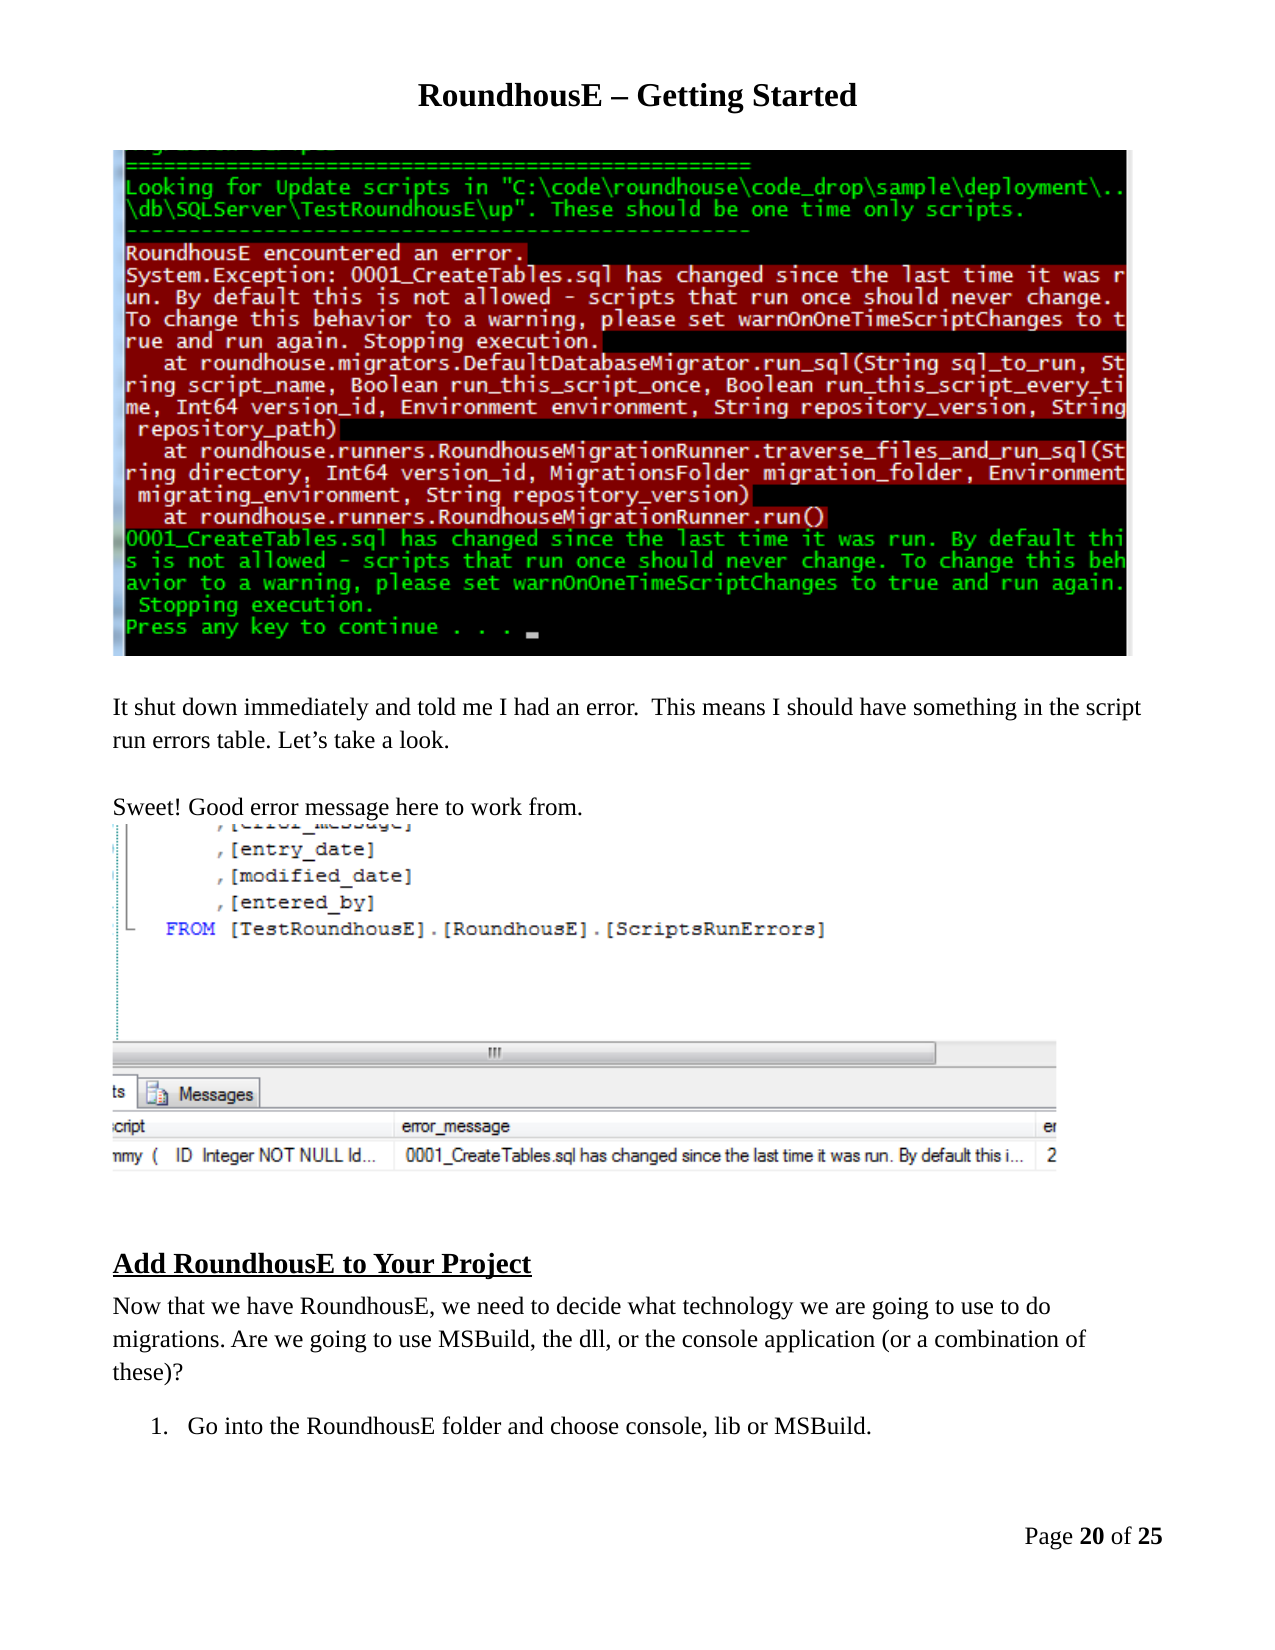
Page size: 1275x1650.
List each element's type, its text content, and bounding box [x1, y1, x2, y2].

list Sweet! Good error message here to work from. [112, 792, 1162, 820]
picture [112, 824, 1057, 1184]
text Now that we have RoundhousE, we need to decide what technology we are going to use to do migrations. Are we going to use MSBuild, the dll, or the console application (or a combination of these)? [112, 1291, 1162, 1386]
list Go into the RoundhousE folder and choose console, lib or MSBuild. [150, 1411, 1162, 1440]
picture [112, 150, 1133, 656]
subtitle Add RoundhousE to Your Project [112, 1246, 1162, 1280]
list It shut down immediately and told me I had an error. This means I should have something in the script run errors table. Let’s take a look. [112, 692, 1162, 754]
